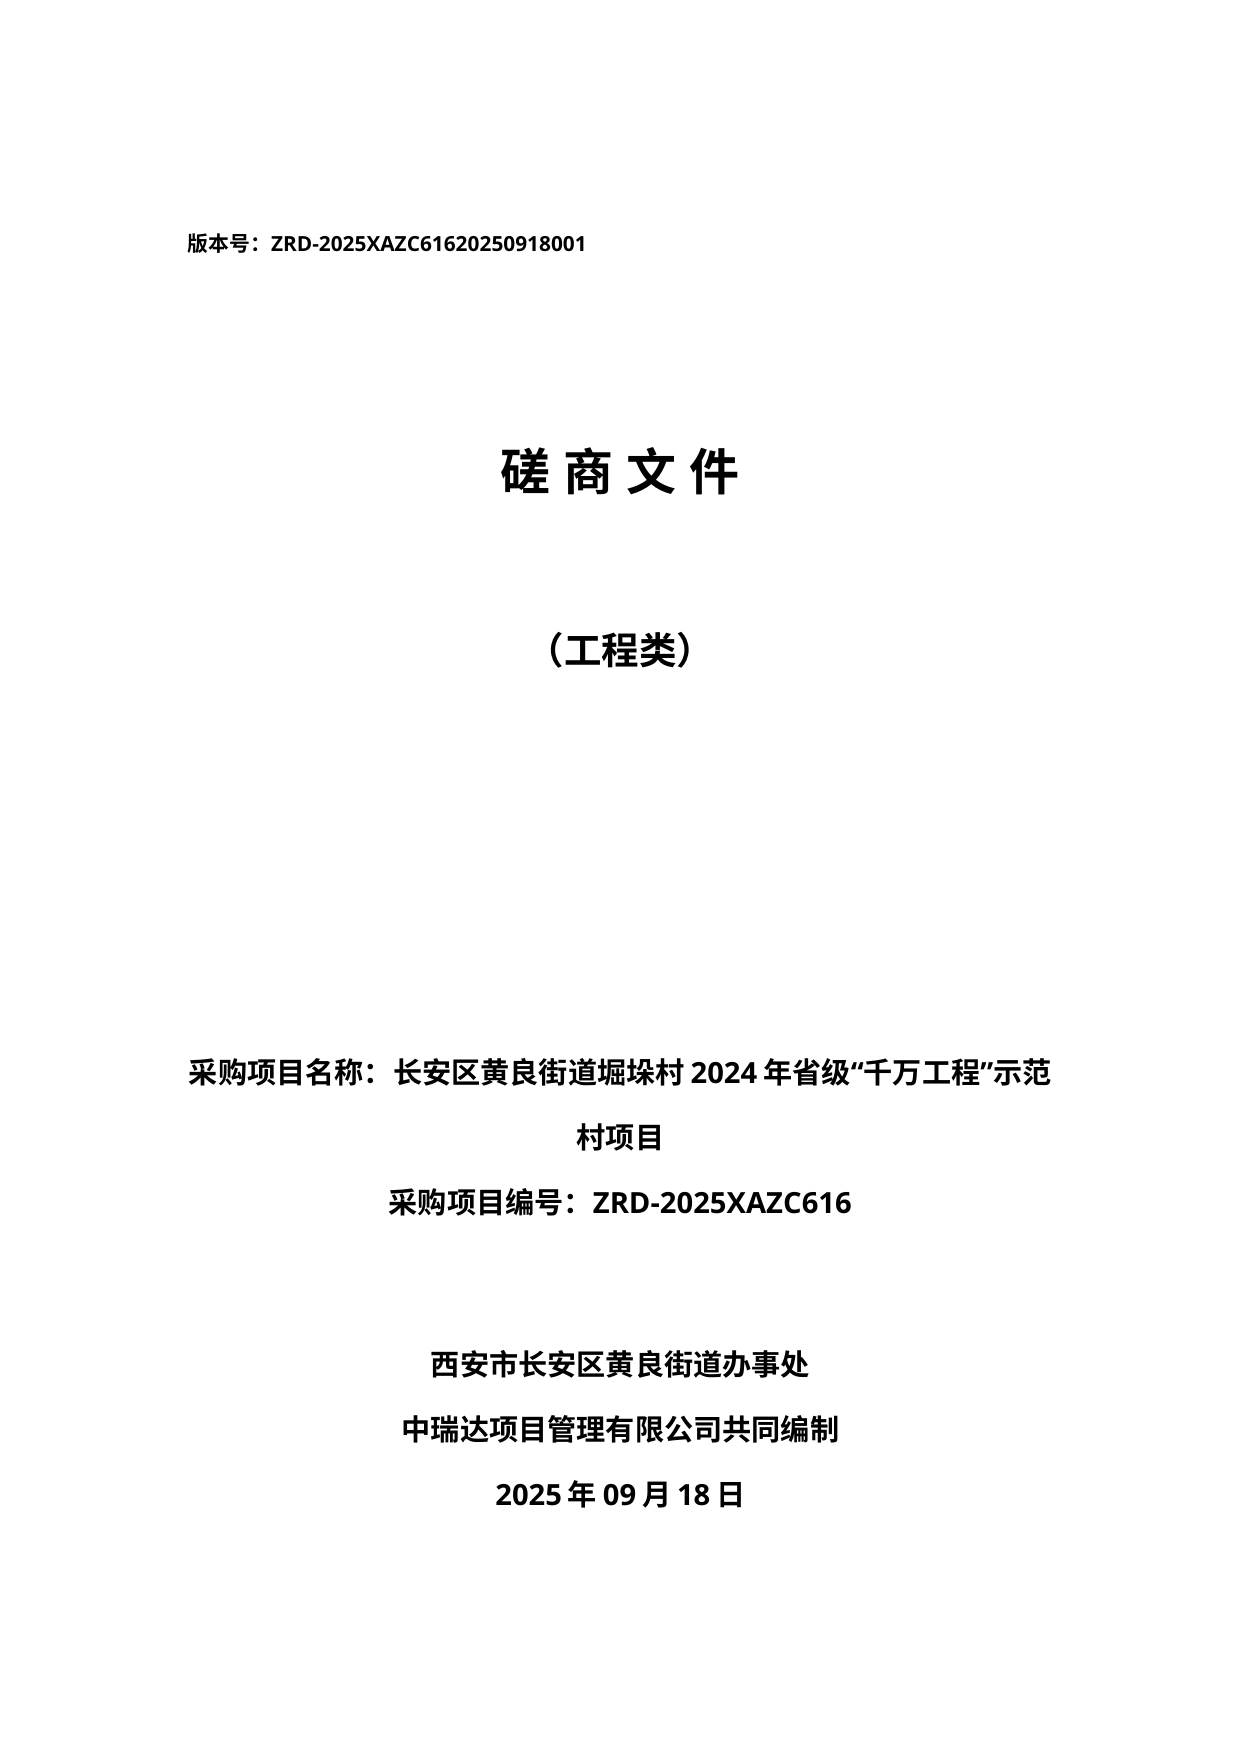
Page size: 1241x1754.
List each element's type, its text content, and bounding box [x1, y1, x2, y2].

text 版本号：ZRD-2025XAZC61620250918001 [187, 227, 1053, 422]
text 西安市长安区黄良街道办事处 [187, 1332, 1053, 1397]
text 磋 商 文 件 [187, 422, 1053, 617]
text （工程类） [187, 617, 1053, 1039]
text 中瑞达项目管理有限公司共同编制 [187, 1397, 1053, 1462]
text 2025年09月18日 [187, 1462, 1053, 1527]
text 采购项目编号：ZRD-2025XAZC616 [187, 1169, 1053, 1332]
text 采购项目名称：长安区黄良街道堀垛村2024年省级“千万工程”示范村项目 [187, 1039, 1053, 1169]
